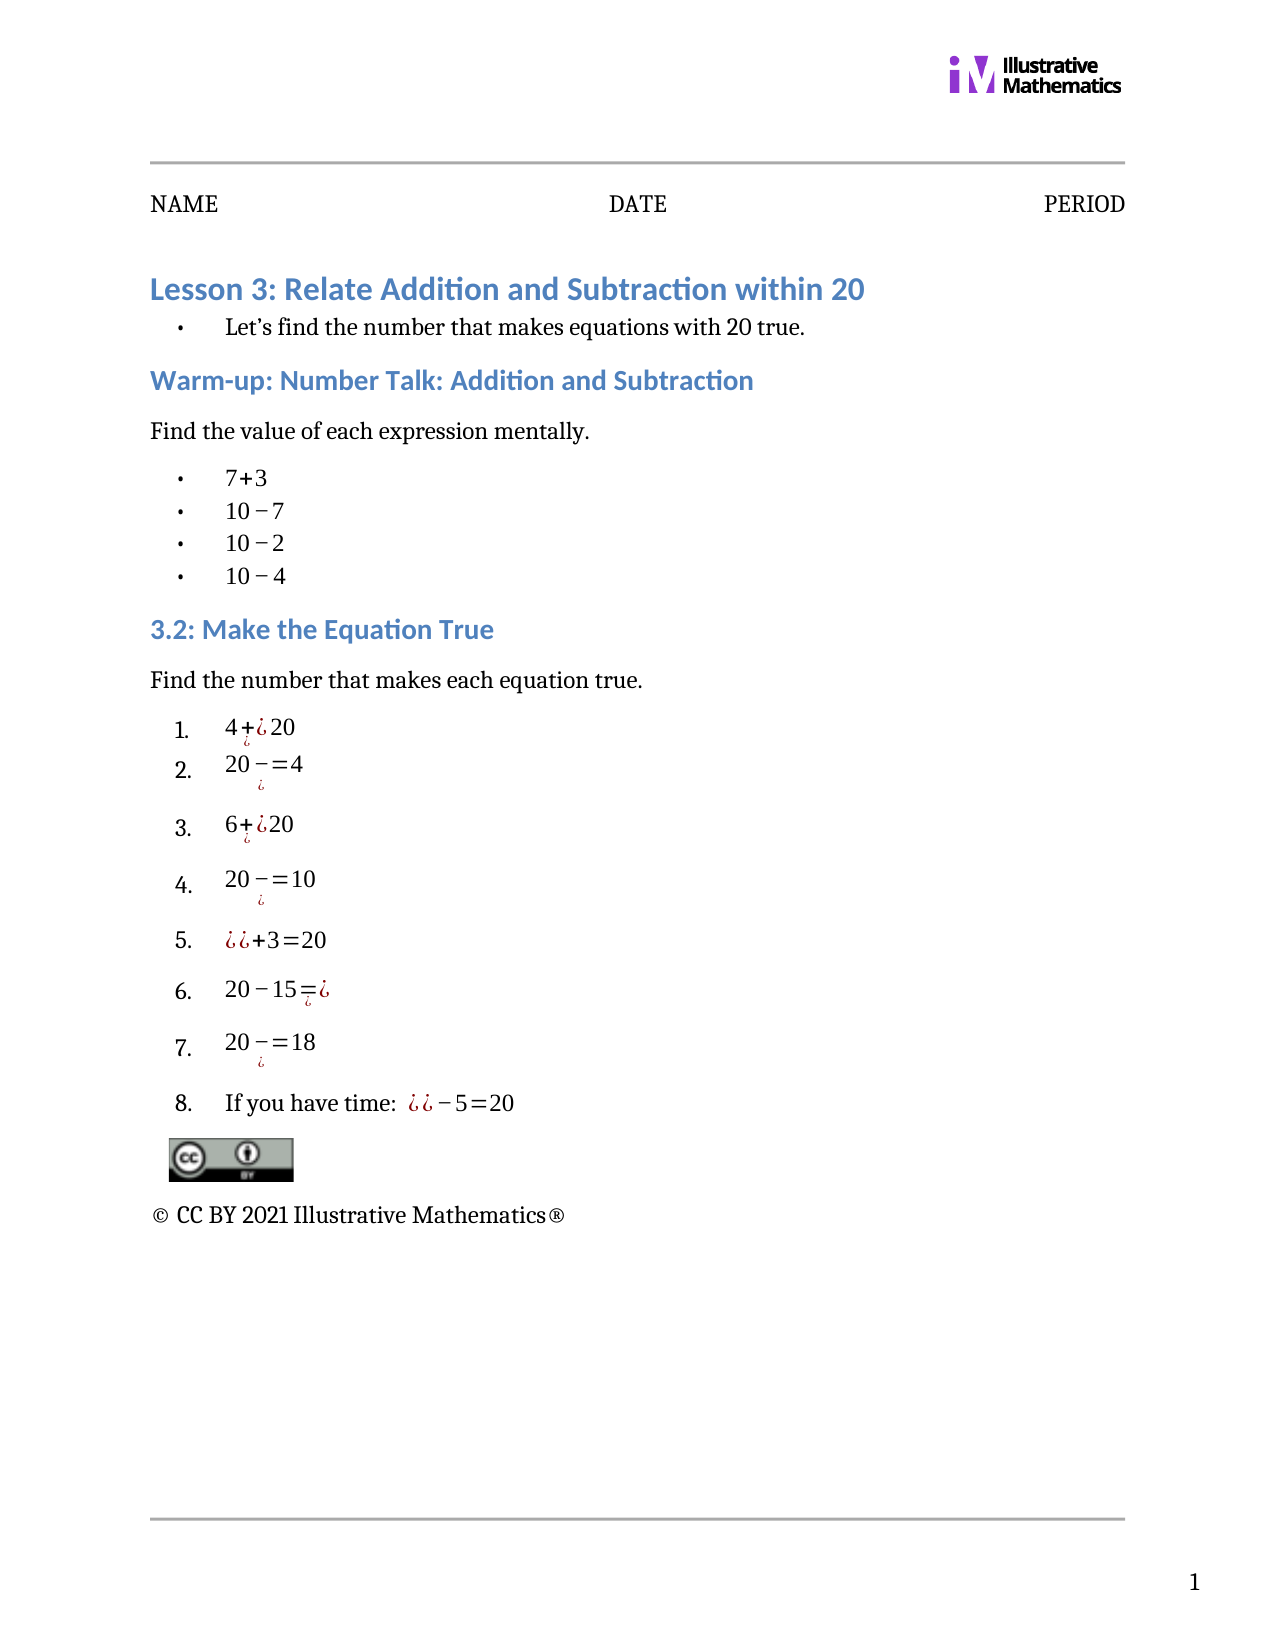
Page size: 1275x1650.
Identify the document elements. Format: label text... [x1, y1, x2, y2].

subtitle Lesson 3: Relate Addition and Subtraction within 20 [150, 268, 1125, 309]
subtitle Warm-up: Number Talk: Addition and Subtraction [150, 362, 1125, 398]
picture [949, 55, 1121, 93]
text © CC BY 2021 Illustrative Mathematics® [150, 1201, 1125, 1229]
text Find the number that makes each equation true. [150, 666, 1125, 694]
list Let’s find the number that makes equations with 20 true. [175, 313, 1125, 342]
picture [168, 1138, 294, 1182]
list If you have time: [175, 1089, 1125, 1117]
subtitle 3.2: Make the Equation True [150, 611, 1125, 647]
text Find the value of each expression mentally. [150, 417, 1125, 446]
